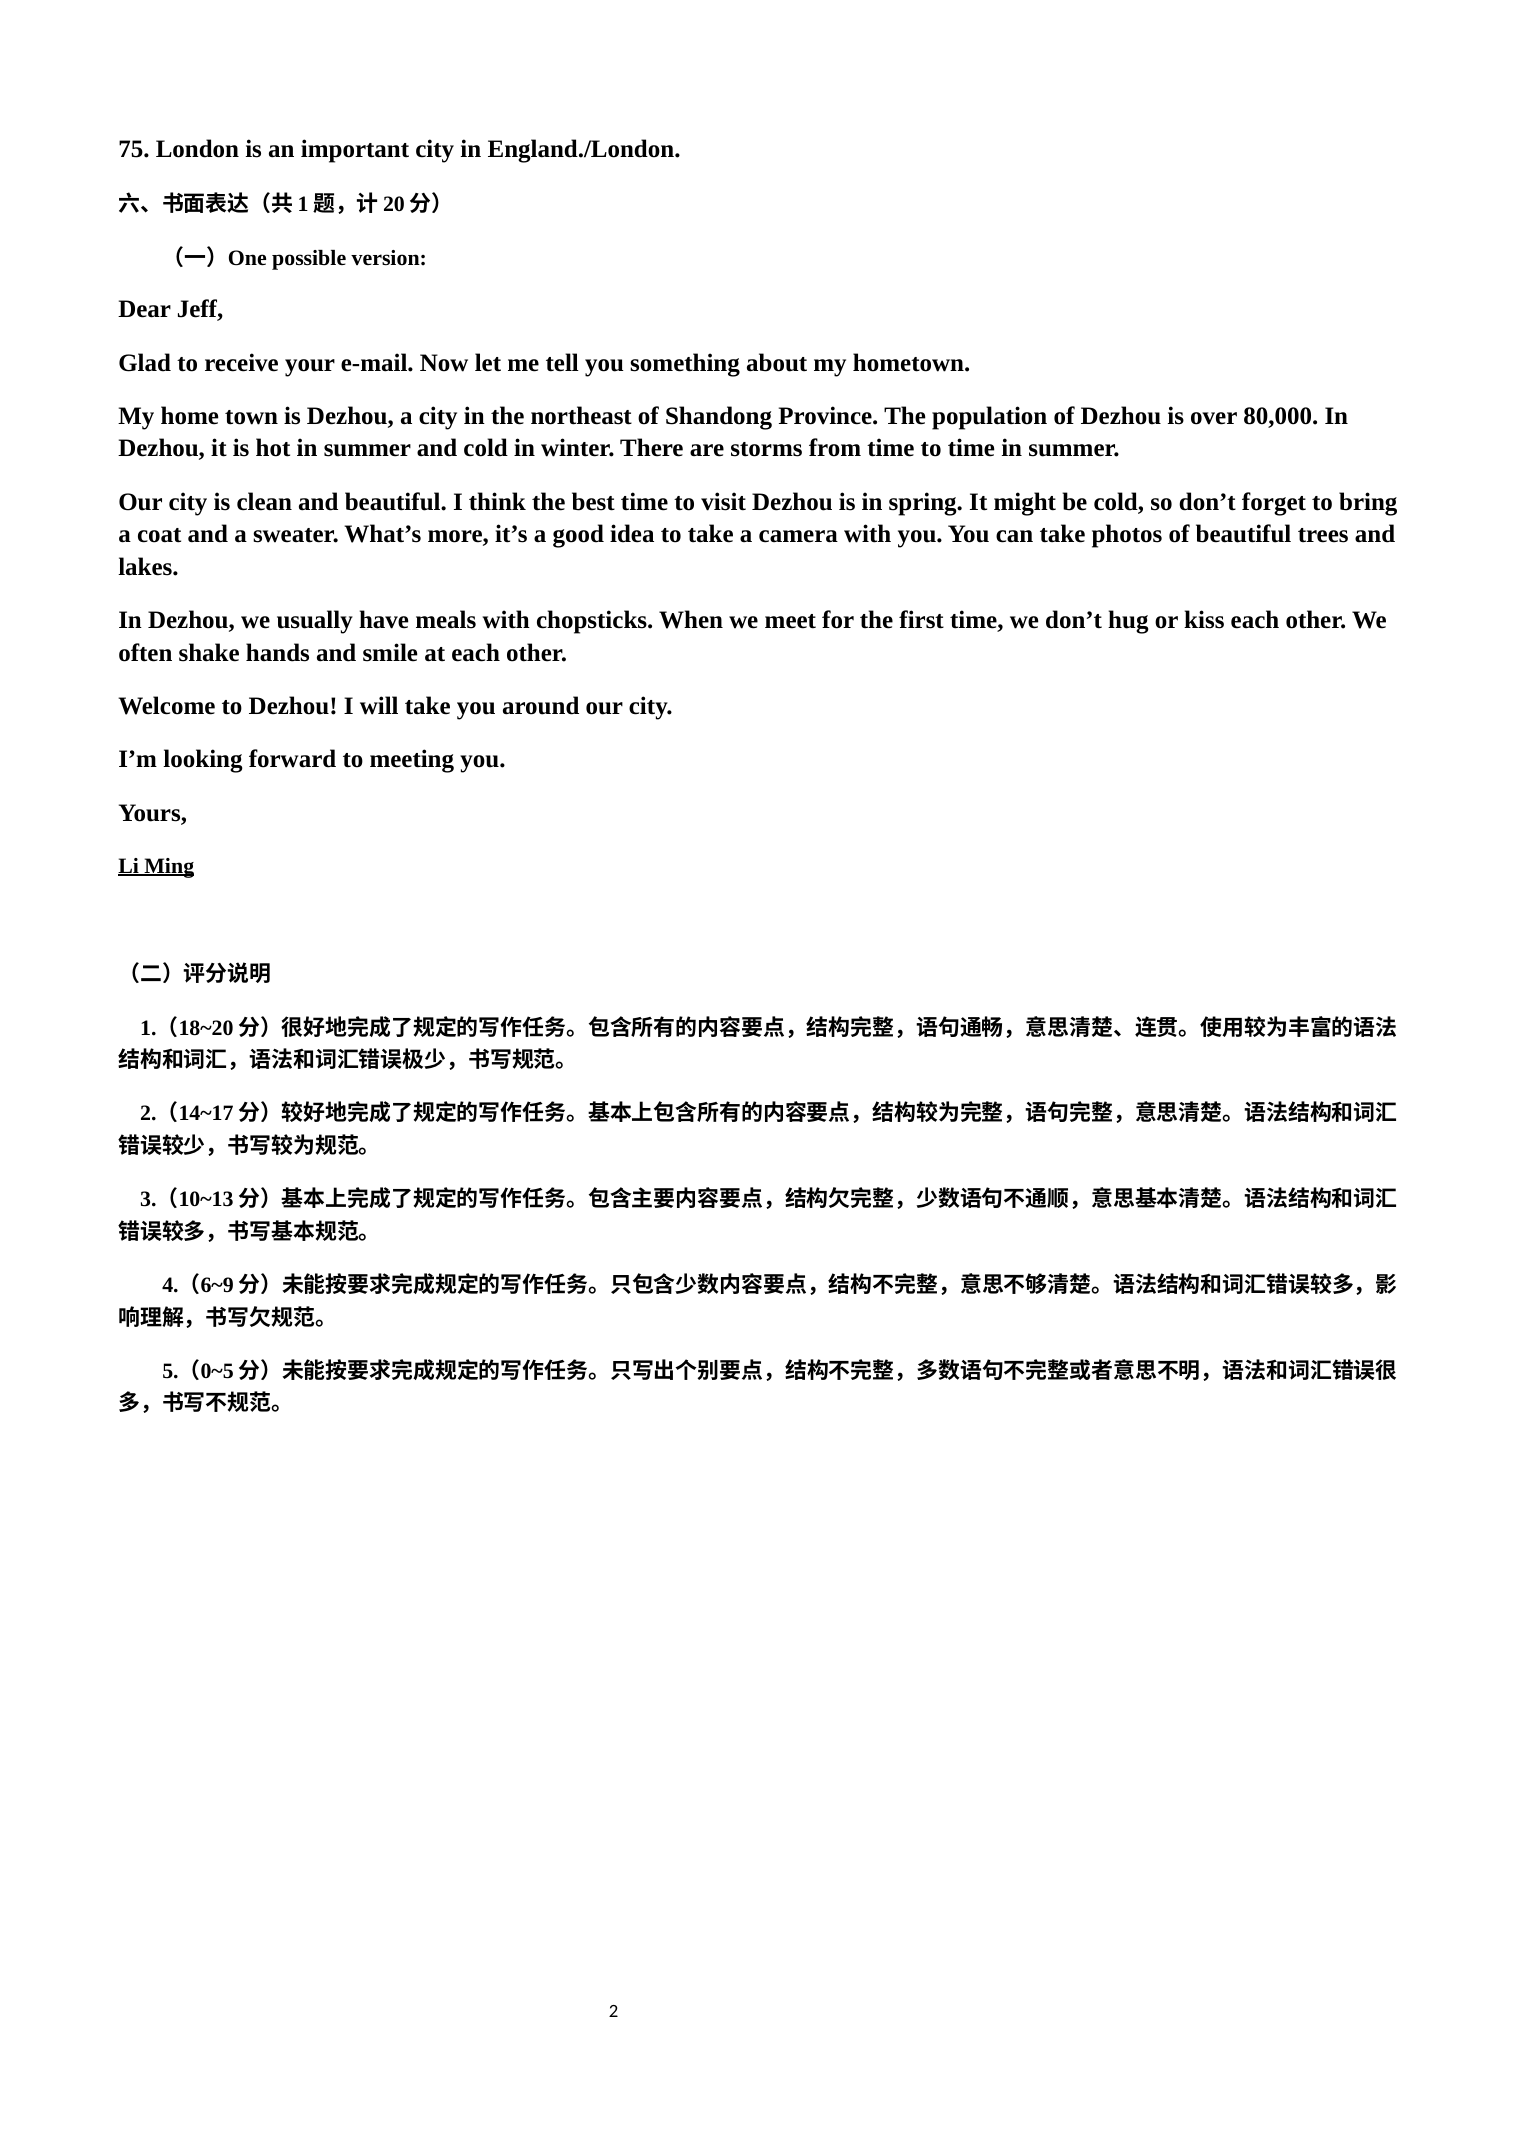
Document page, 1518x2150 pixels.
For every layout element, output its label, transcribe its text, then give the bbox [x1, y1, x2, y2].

text 六、书面表达（共1题，计20分） [118, 186, 1399, 218]
text （二）评分说明 [118, 956, 1399, 988]
text Dear Jeff, [118, 292, 1399, 325]
text 5.（0~5分）未能按要求完成规定的写作任务。只写出个别要点，结构不完整，多数语句不完整或者意思不明，语法和词汇错误很多，书写不规范。 [118, 1352, 1399, 1417]
text （一）One possible version: [118, 239, 1399, 272]
text Glad to receive your e-mail. Now let me tell you something about my hometown. [118, 346, 1399, 378]
text I’m looking forward to meeting you. [118, 742, 1399, 775]
text Our city is clean and beautiful. I think the best time to visit Dezhou is in spring. It might be cold, so don’t forget to bring a coat and a sweater. What’s more, it’s a good idea to take a camera with you. You can take photos of beautiful trees and lakes. [118, 485, 1399, 582]
text 1.（18~20分）很好地完成了规定的写作任务。包含所有的内容要点，结构完整，语句通畅，意思清楚、连贯。使用较为丰富的语法结构和词汇，语法和词汇错误极少，书写规范。 [118, 1009, 1399, 1074]
text 4.（6~9分）未能按要求完成规定的写作任务。只包含少数内容要点，结构不完整，意思不够清楚。语法结构和词汇错误较多，影响理解，书写欠规范。 [118, 1267, 1399, 1332]
text In Dezhou, we usually have meals with chopsticks. When we meet for the first time, we don’t hug or kiss each other. We often shake hands and smile at each other. [118, 603, 1399, 668]
text My home town is Dezhou, a city in the northeast of Shandong Province. The population of Dezhou is over 80,000. In Dezhou, it is hot in summer and cold in winter. There are storms from time to time in summer. [118, 399, 1399, 464]
text Yours, [118, 796, 1399, 828]
text 2.（14~17分）较好地完成了规定的写作任务。基本上包含所有的内容要点，结构较为完整，语句完整，意思清楚。语法结构和词汇错误较少，书写较为规范。 [118, 1095, 1399, 1160]
text 3.（10~13分）基本上完成了规定的写作任务。包含主要内容要点，结构欠完整，少数语句不通顺，意思基本清楚。语法结构和词汇错误较多，书写基本规范。 [118, 1181, 1399, 1246]
text Welcome to Dezhou! I will take you around our city. [118, 689, 1399, 722]
text 75. London is an important city in England./London. [118, 132, 1399, 165]
text Li Ming [118, 849, 1399, 882]
